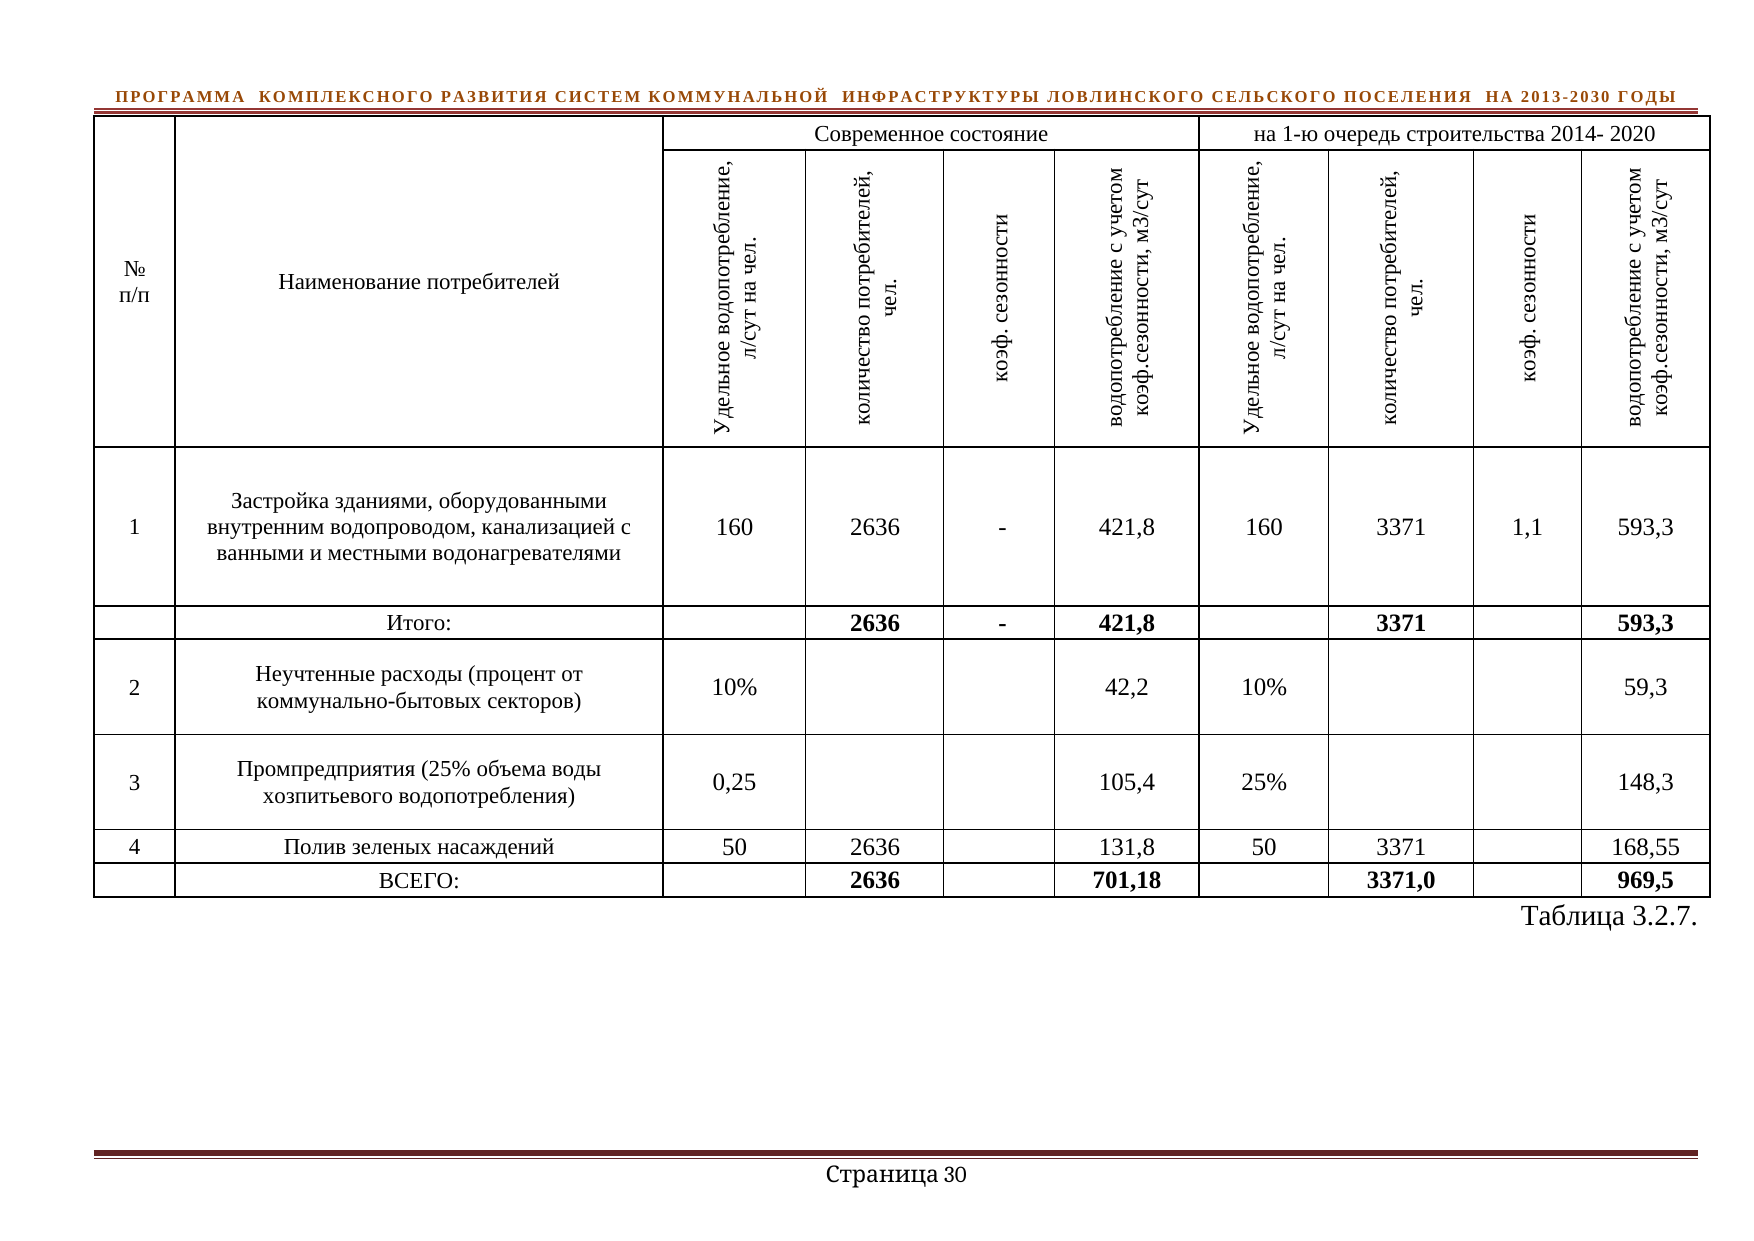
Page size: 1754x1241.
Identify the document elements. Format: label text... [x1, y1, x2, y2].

table_cell [806, 735, 943, 829]
table_cell [1329, 640, 1473, 733]
table_cell 2636 [806, 864, 943, 896]
table_cell [1200, 864, 1328, 896]
table_cell Неучтенные расходы (процент от коммунально-бытовых секторов) [176, 640, 662, 733]
table_cell 50 [664, 830, 805, 862]
table_cell [95, 864, 174, 896]
table_cell [1200, 607, 1328, 638]
table_cell коэф. сезонности [1474, 151, 1581, 446]
table_cell [1474, 640, 1581, 733]
table_cell количество потребителей, чел. [1329, 151, 1473, 446]
table_cell 160 [1200, 448, 1328, 605]
table_cell 50 [1200, 830, 1328, 862]
table_cell Удельное водопотребление, л/сут на чел. [664, 151, 805, 446]
table_header № п/п [95, 117, 174, 446]
table_cell 969,5 [1582, 864, 1709, 896]
table_cell 2636 [806, 607, 943, 638]
table_cell [664, 864, 805, 896]
table_cell 593,3 [1582, 607, 1709, 638]
table_cell [944, 640, 1054, 733]
table_cell 3 [95, 735, 174, 829]
table_cell 421,8 [1055, 448, 1198, 605]
table_header Наименование потребителей [176, 117, 662, 446]
table_cell Промпредприятия (25% объема воды хозпитьевого водопотребления) [176, 735, 662, 829]
table_cell [1474, 735, 1581, 829]
table_cell - [944, 448, 1054, 605]
table_cell [664, 607, 805, 638]
table_cell 3371,0 [1329, 864, 1473, 896]
table_cell 148,3 [1582, 735, 1709, 829]
table_header Современное состояние [664, 117, 1198, 148]
table_cell 25% [1200, 735, 1328, 829]
table_cell - [944, 607, 1054, 638]
table_cell 1 [95, 448, 174, 605]
table_cell 131,8 [1055, 830, 1198, 862]
table_cell коэф. сезонности [944, 151, 1054, 446]
table_cell 421,8 [1055, 607, 1198, 638]
table_cell [95, 607, 174, 638]
text Таблица 3.2.7. [94, 898, 1698, 931]
table_cell [944, 830, 1054, 862]
table_cell 105,4 [1055, 735, 1198, 829]
table_cell [944, 864, 1054, 896]
table_cell [1474, 864, 1581, 896]
table_cell Итого: [176, 607, 662, 638]
table_cell Полив зеленых насаждений [176, 830, 662, 862]
table_cell количество потребителей, чел. [806, 151, 943, 446]
table_cell 3371 [1329, 830, 1473, 862]
table_cell 59,3 [1582, 640, 1709, 733]
table_cell 0,25 [664, 735, 805, 829]
table_header на 1-ю очередь строительства 2014- 2020 [1200, 117, 1709, 148]
table_cell 2636 [806, 448, 943, 605]
table_cell [806, 640, 943, 733]
table_cell 3371 [1329, 448, 1473, 605]
table_cell 10% [664, 640, 805, 733]
table_cell 42,2 [1055, 640, 1198, 733]
table_cell 4 [95, 830, 174, 862]
table_cell [1474, 830, 1581, 862]
table_cell 1,1 [1474, 448, 1581, 605]
table_cell водопотребление с учетом коэф.сезонности, м3/сут [1055, 151, 1198, 446]
table_cell 10% [1200, 640, 1328, 733]
table_cell Застройка зданиями, оборудованными внутренним водопроводом, канализацией с ванными и местными водонагревателями [176, 448, 662, 605]
table_cell Удельное водопотребление, л/сут на чел. [1200, 151, 1328, 446]
table_cell [944, 735, 1054, 829]
table_cell 701,18 [1055, 864, 1198, 896]
table_cell 2 [95, 640, 174, 733]
table_cell 2636 [806, 830, 943, 862]
table_cell [1329, 735, 1473, 829]
table_cell 593,3 [1582, 448, 1709, 605]
table_cell 160 [664, 448, 805, 605]
table_cell водопотребление с учетом коэф.сезонности, м3/сут [1582, 151, 1709, 446]
table_cell ВСЕГО: [176, 864, 662, 896]
table_cell 3371 [1329, 607, 1473, 638]
table_cell [1474, 607, 1581, 638]
table_cell 168,55 [1582, 830, 1709, 862]
